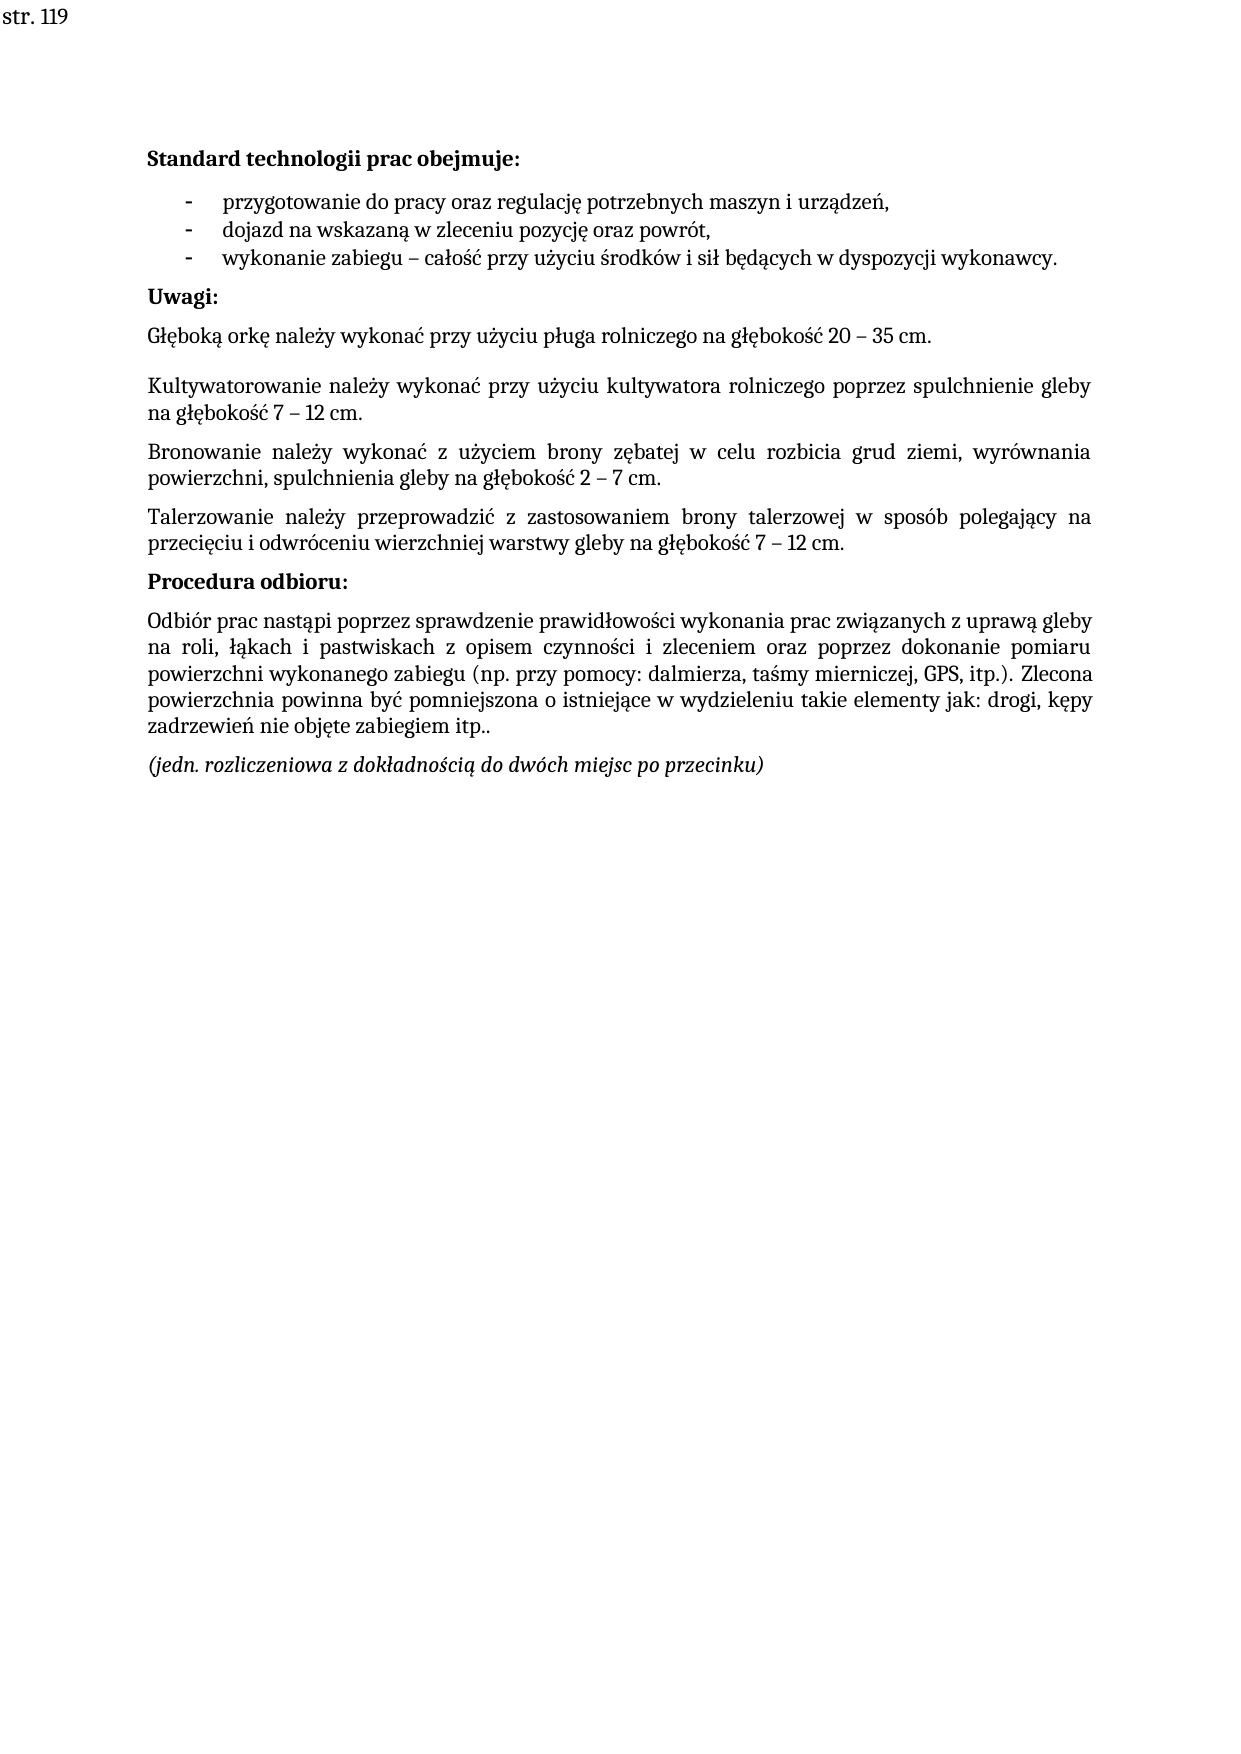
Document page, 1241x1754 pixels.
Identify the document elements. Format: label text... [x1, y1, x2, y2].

subtitle Procedura odbioru: [147, 569, 1119, 595]
list dojazd na wskazaną w zleceniu pozycję oraz powrót, [185, 215, 1119, 243]
text Talerzowanie należy przeprowadzić z zastosowaniem brony talerzowej w sposób polegający na przecięciu i odwróceniu wierzchniej warstwy gleby na głębokość 7 – 12 cm. [147, 504, 1092, 556]
text Standard technologii prac obejmuje: [147, 146, 1119, 172]
text Odbiór prac nastąpi poprzez sprawdzenie prawidłowości wykonania prac związanych z uprawą gleby na roli, łąkach i pastwiskach z opisem czynności i zleceniem oraz poprzez dokonanie pomiaru powierzchni wykonanego zabiegu (np. przy pomocy: dalmierza, taśmy mierniczej, GPS, itp.). Zlecona powierzchnia powinna być pomniejszona o istniejące w wydzieleniu takie elementy jak: drogi, kępy zadrzewień nie objęte zabiegiem itp.. [147, 608, 1093, 739]
text Bronowanie należy wykonać z użyciem brony zębatej w celu rozbicia grud ziemi, wyrównania powierzchni, spulchnienia gleby na głębokość 2 – 7 cm. [147, 438, 1093, 491]
subtitle Uwagi: [147, 284, 1119, 310]
text Kultywatorowanie należy wykonać przy użyciu kultywatora rolniczego poprzez spulchnienie gleby na głębokość 7 – 12 cm. [147, 373, 1092, 426]
text Głęboką orkę należy wykonać przy użyciu pługa rolniczego na głębokość 20 – 35 cm. [147, 322, 974, 349]
text (jedn. rozliczeniowa z dokładnością do dwóch miejsc po przecinku) [147, 752, 1119, 778]
list przygotowanie do pracy oraz regulację potrzebnych maszyn i urządzeń, [185, 188, 1119, 215]
list wykonanie zabiegu – całość przy użyciu środków i sił będących w dyspozycji wykonawcy. [185, 243, 1119, 271]
